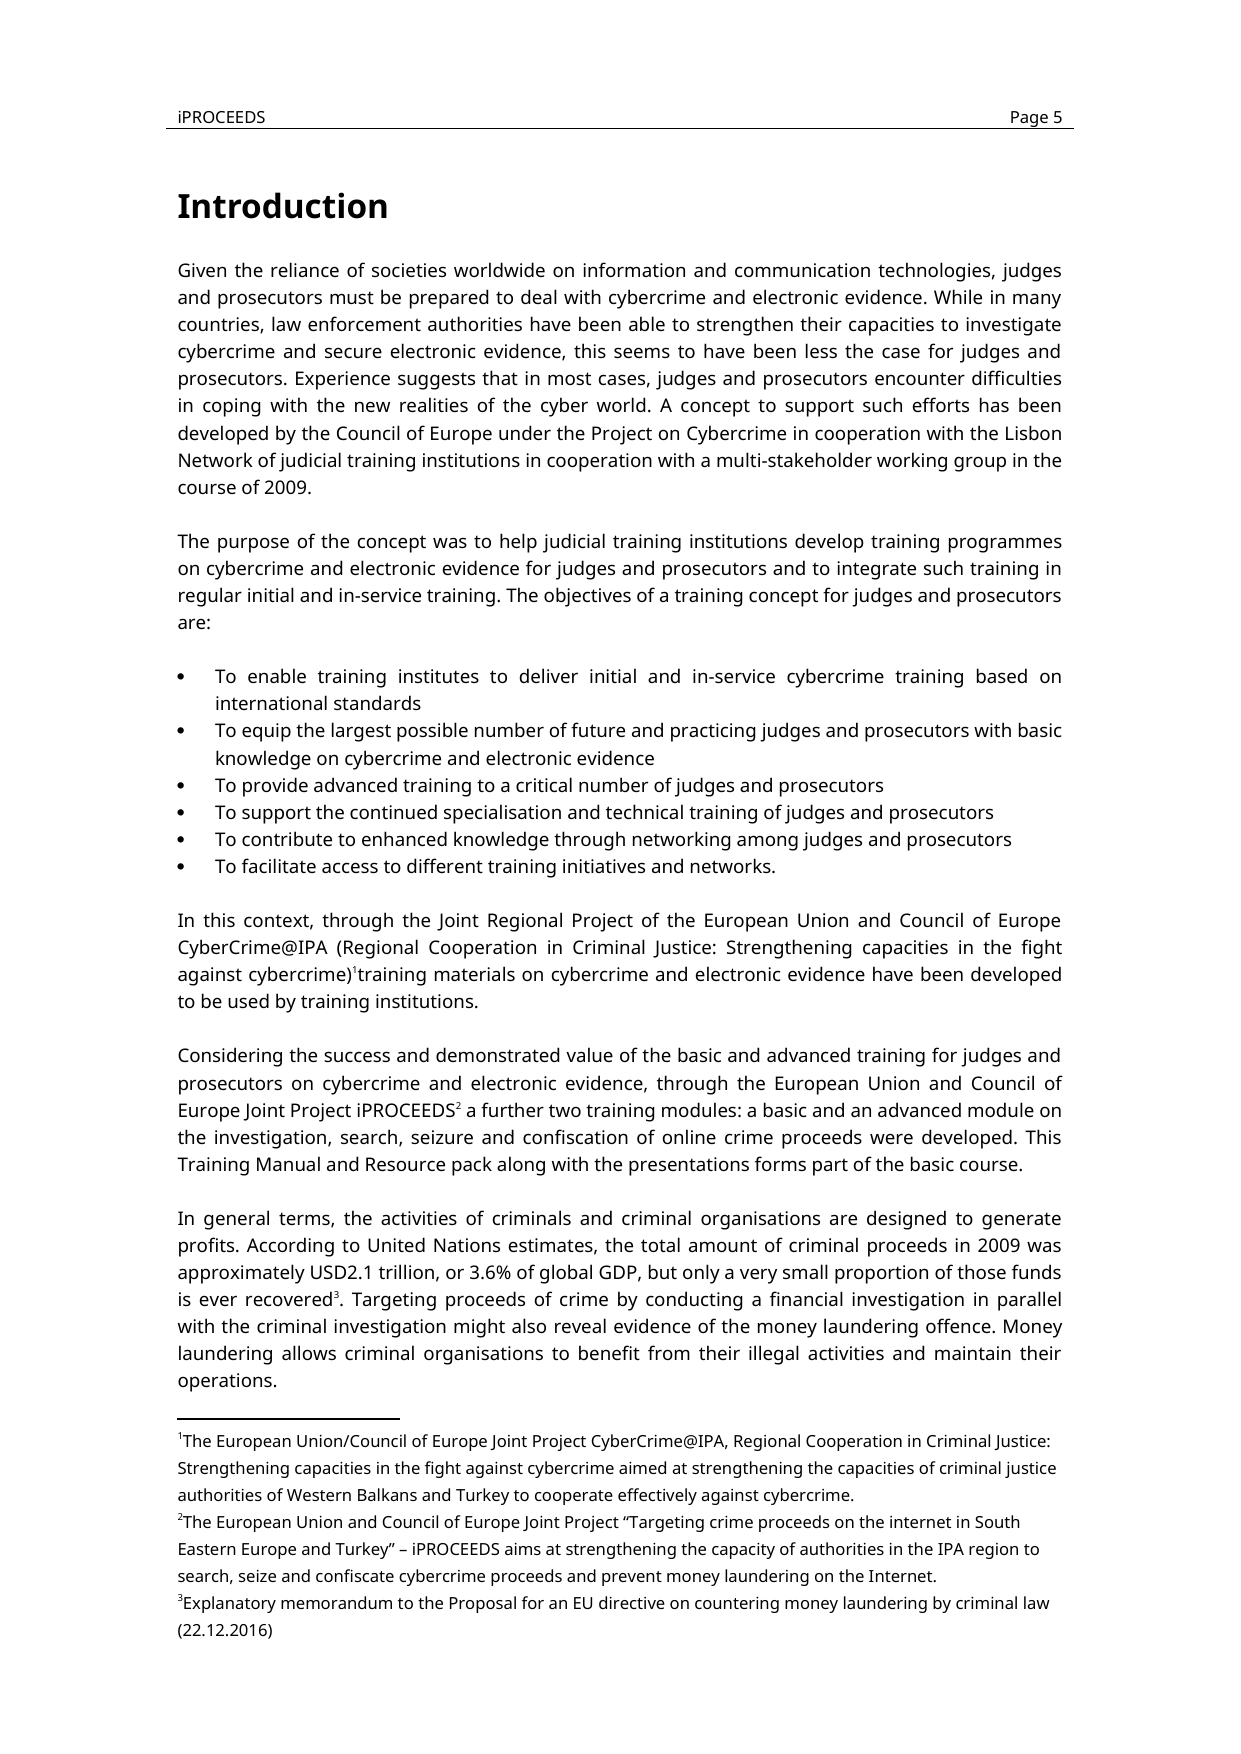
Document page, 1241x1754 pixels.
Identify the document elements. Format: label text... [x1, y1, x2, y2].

list To facilitate access to different training initiatives and networks. [177, 852, 1063, 879]
list To provide advanced training to a critical number of judges and prosecutors [177, 770, 1063, 797]
text Considering the success and demonstrated value of the basic and advanced training for judges and prosecutors on cybercrime and electronic evidence, through the European Union and Council of Europe Joint Project iPROCEEDS a further two training modules: a basic and an advanced module on the investigation, search, seizure and confiscation of online crime proceeds were developed. This Training Manual and Resource pack along with the presentations forms part of the basic course. [177, 1041, 1063, 1177]
list To support the continued specialisation and technical training of judges and prosecutors [177, 797, 1063, 824]
text In general terms, the activities of criminals and criminal organisations are designed to generate profits. According to United Nations estimates, the total amount of criminal proceeds in 2009 was approximately USD2.1 trillion, or 3.6% of global GDP, but only a very small proportion of those funds is ever recovered. Targeting proceeds of crime by conducting a financial investigation in parallel with the criminal investigation might also reveal evidence of the money laundering offence. Money laundering allows criminal organisations to benefit from their illegal activities and maintain their operations. [177, 1204, 1063, 1393]
list To contribute to enhanced knowledge through networking among judges and prosecutors [177, 824, 1063, 852]
list To enable training institutes to deliver initial and in-service cybercrime training based on international standards [177, 662, 1063, 716]
subtitle Introduction [177, 183, 1063, 229]
list To equip the largest possible number of future and practicing judges and prosecutors with basic knowledge on cybercrime and electronic evidence [177, 716, 1063, 770]
text The purpose of the concept was to help judicial training institutions develop training programmes on cybercrime and electronic evidence for judges and prosecutors and to integrate such training in regular initial and in-service training. The objectives of a training concept for judges and prosecutors are: [177, 527, 1063, 635]
text In this context, through the Joint Regional Project of the European Union and Council of Europe CyberCrime@IPA (Regional Cooperation in Criminal Justice: Strengthening capacities in the fight against cybercrime)training materials on cybercrime and electronic evidence have been developed to be used by training institutions. [177, 906, 1063, 1014]
text Given the reliance of societies worldwide on information and communication technologies, judges and prosecutors must be prepared to deal with cybercrime and electronic evidence. While in many countries, law enforcement authorities have been able to strengthen their capacities to investigate cybercrime and secure electronic evidence, this seems to have been less the case for judges and prosecutors. Experience suggests that in most cases, judges and prosecutors encounter difficulties in coping with the new realities of the cyber world. A concept to support such efforts has been developed by the Council of Europe under the Project on Cybercrime in cooperation with the Lisbon Network of judicial training institutions in cooperation with a multi-stakeholder working group in the course of 2009. [177, 256, 1063, 499]
